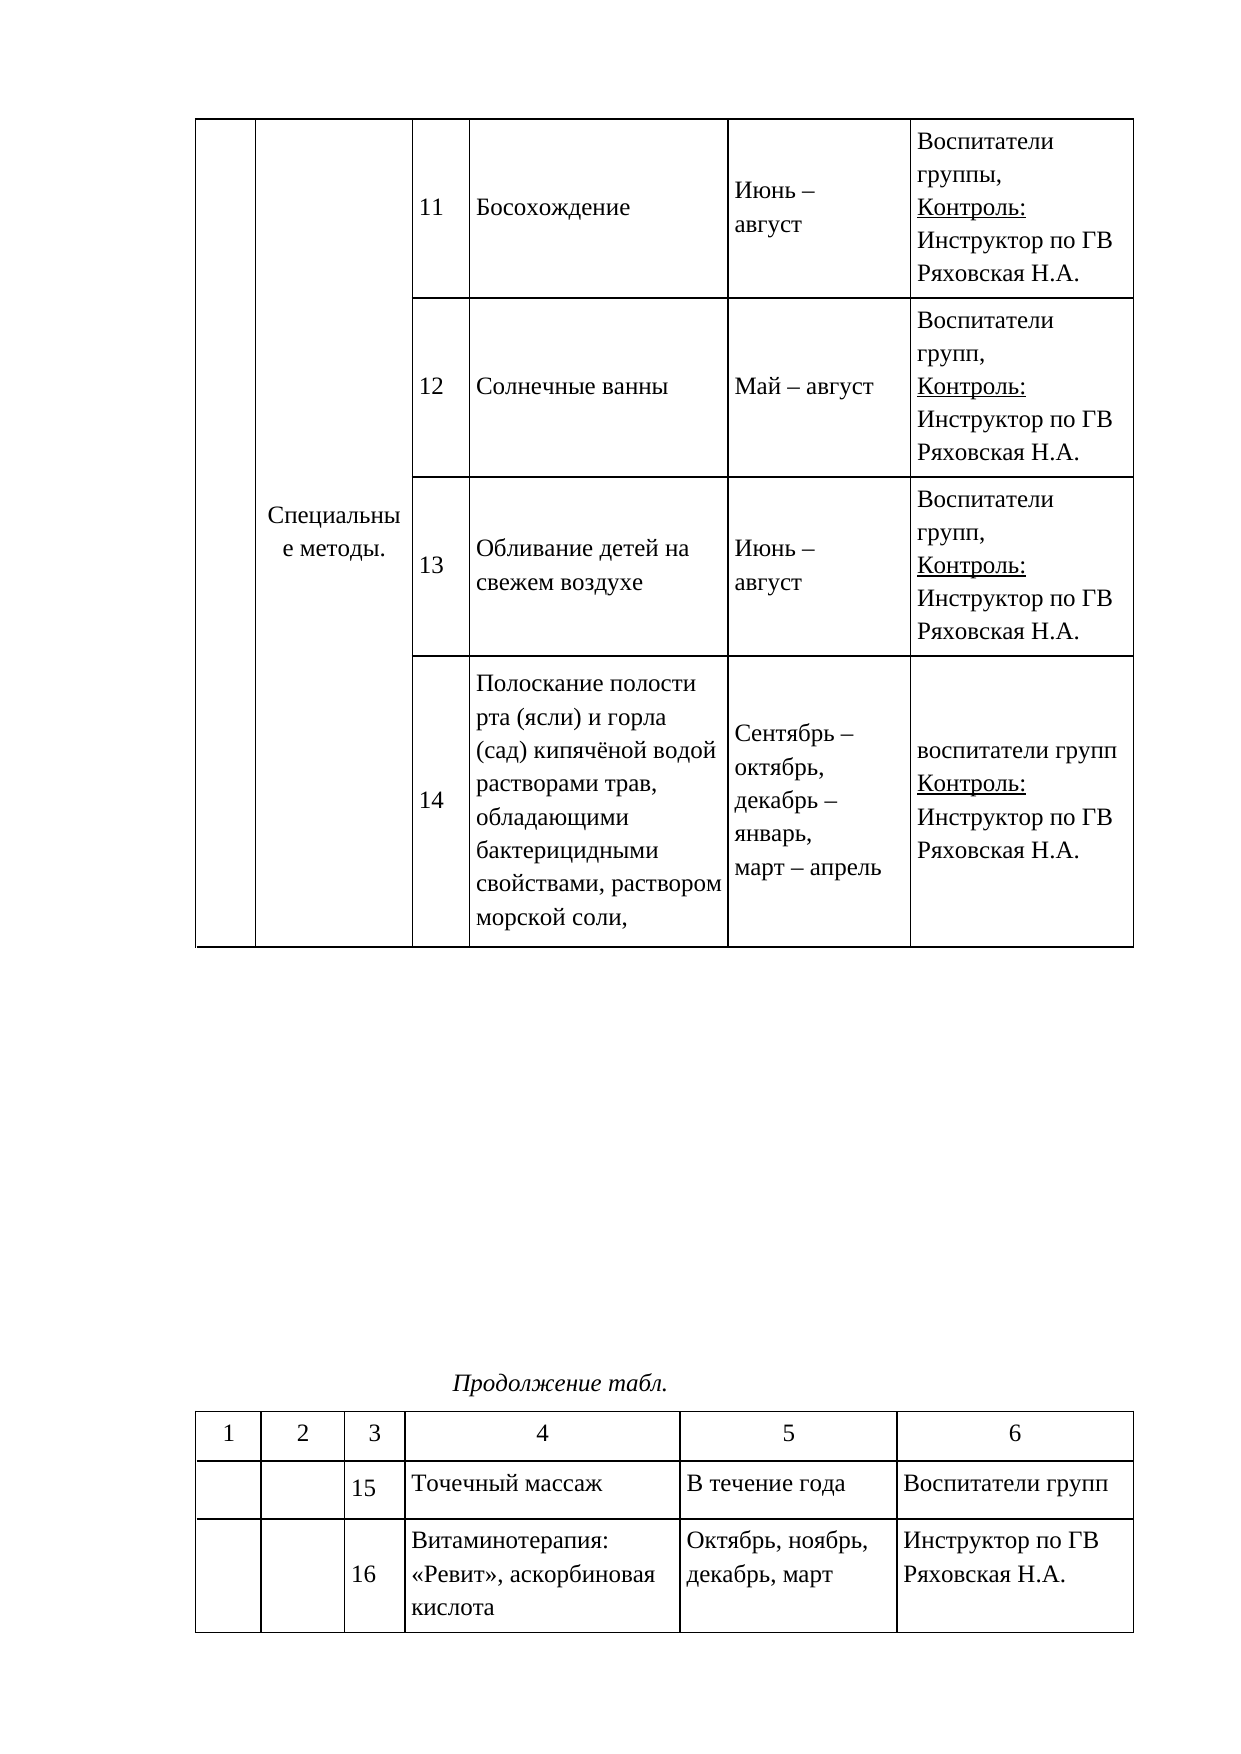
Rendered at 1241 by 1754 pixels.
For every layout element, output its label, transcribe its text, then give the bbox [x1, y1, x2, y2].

table_cell Солнечные ванны [470, 299, 727, 476]
table_cell 14 [413, 657, 469, 946]
table_cell Июнь – август [729, 120, 910, 297]
table_cell Сентябрь – октябрь, декабрь –январь, март – апрель [729, 657, 910, 946]
table_cell [196, 1461, 260, 1518]
table_header 3 [345, 1412, 404, 1460]
table_cell Воспитатели группы, Контроль: Инструктор по ГВ Ряховская Н.А. [911, 120, 1133, 297]
table_cell 13 [413, 478, 469, 655]
table_cell Точечный массаж [406, 1462, 679, 1518]
table_cell 12 [413, 299, 469, 476]
table_cell 16 [345, 1520, 404, 1631]
table_cell Специальные методы. [256, 120, 412, 946]
table_header 6 [898, 1412, 1133, 1460]
table_cell Октябрь, ноябрь, декабрь, март [681, 1520, 896, 1631]
table_cell 15 [345, 1462, 404, 1518]
table_cell [196, 120, 255, 946]
table_cell Босохождение [470, 120, 727, 297]
table_cell 11 [413, 120, 469, 297]
table_cell Обливание детей на свежем воздухе [470, 478, 727, 655]
table_header 5 [681, 1412, 896, 1460]
table_header 4 [406, 1412, 679, 1460]
table_cell Июнь – август [729, 478, 910, 655]
table_cell Инструктор по ГВ Ряховская Н.А. [898, 1520, 1133, 1631]
table_cell Витаминотерапия: «Ревит», аскорбиновая кислота [406, 1520, 679, 1631]
table_cell Полоскание полости рта (ясли) и горла (сад) кипячёной водой растворами трав, обладающими бактерицидными свойствами, раствором морской соли, [470, 657, 727, 946]
table_cell Воспитатели групп [898, 1462, 1133, 1518]
text Продолжение табл. [177, 1368, 1152, 1397]
table_cell [262, 1462, 344, 1518]
table_header 2 [262, 1412, 344, 1460]
table_cell воспитатели групп Контроль: Инструктор по ГВ Ряховская Н.А. [911, 657, 1133, 946]
table_header 1 [196, 1412, 260, 1460]
table_cell Воспитатели групп, Контроль: Инструктор по ГВ Ряховская Н.А. [911, 478, 1133, 655]
table_cell [196, 1519, 260, 1631]
table_cell [262, 1520, 344, 1631]
table_cell Май – август [729, 299, 910, 476]
table_cell Воспитатели групп, Контроль: Инструктор по ГВ Ряховская Н.А. [911, 299, 1133, 476]
table_cell В течение года [681, 1462, 896, 1518]
